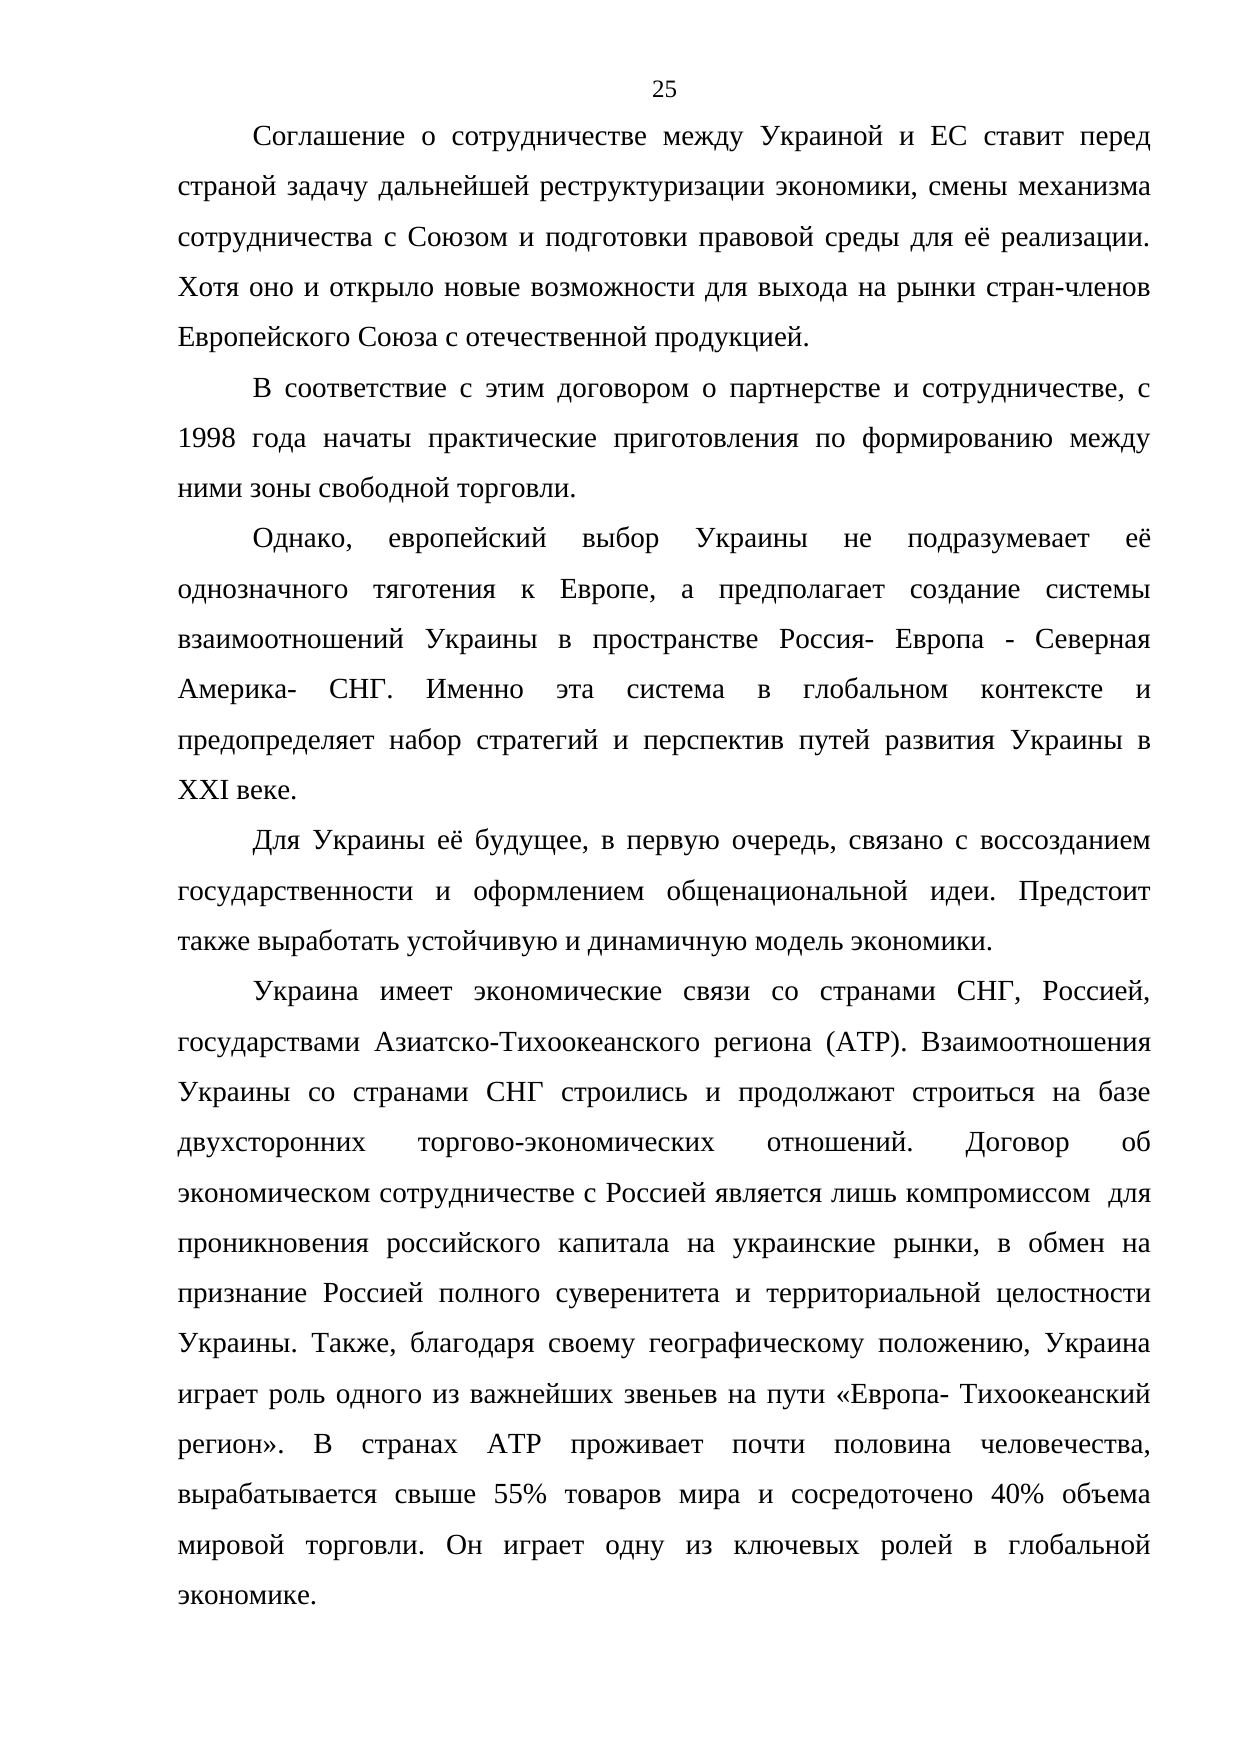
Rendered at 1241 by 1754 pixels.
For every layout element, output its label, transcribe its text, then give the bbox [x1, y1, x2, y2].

text Однако, европейский выбор Украины не подразумевает её однозначного тяготения к Европе, а предполагает создание системы взаимоотношений Украины в пространстве Россия- Европа - Северная Америка- СНГ. Именно эта система в глобальном контексте и предопределяет набор стратегий и перспектив путей развития Украины в ХХI веке. [177, 521, 1152, 806]
text Для Украины её будущее, в первую очередь, связано с воссозданием государственности и оформлением общенациональной идеи. Предстоит также выработать устойчивую и динамичную модель экономики. [177, 822, 1152, 957]
text В соответствие с этим договором о партнерстве и сотрудничестве, с 1998 года начаты практические приготовления по формированию между ними зоны свободной торговли. [177, 370, 1152, 504]
text Украина имеет экономические связи со странами СНГ, Россией, государствами Азиатско-Тихоокеанского региона (АТР). Взаимоотношения Украины со странами СНГ строились и продолжают строиться на базе двухсторонних торгово-экономических отношений. Договор об экономическом сотрудничестве с Россией является лишь компромиссом для проникновения российского капитала на украинские рынки, в обмен на признание Россией полного суверенитета и территориальной целостности Украины. Также, благодаря своему географическому положению, Украина играет роль одного из важнейших звеньев на пути «Европа- Тихоокеанский регион». В странах АТР проживает почти половина человечества, вырабатывается свыше 55% товаров мира и сосредоточено 40% объема мировой торговли. Он играет одну из ключевых ролей в глобальной экономике. [177, 973, 1152, 1611]
text Соглашение о сотрудничестве между Украиной и ЕС ставит перед страной задачу дальнейшей реструктуризации экономики, смены механизма сотрудничества с Союзом и подготовки правовой среды для её реализации. Хотя оно и открыло новые возможности для выхода на рынки стран-членов Европейского Союза с отечественной продукцией. [177, 118, 1152, 353]
